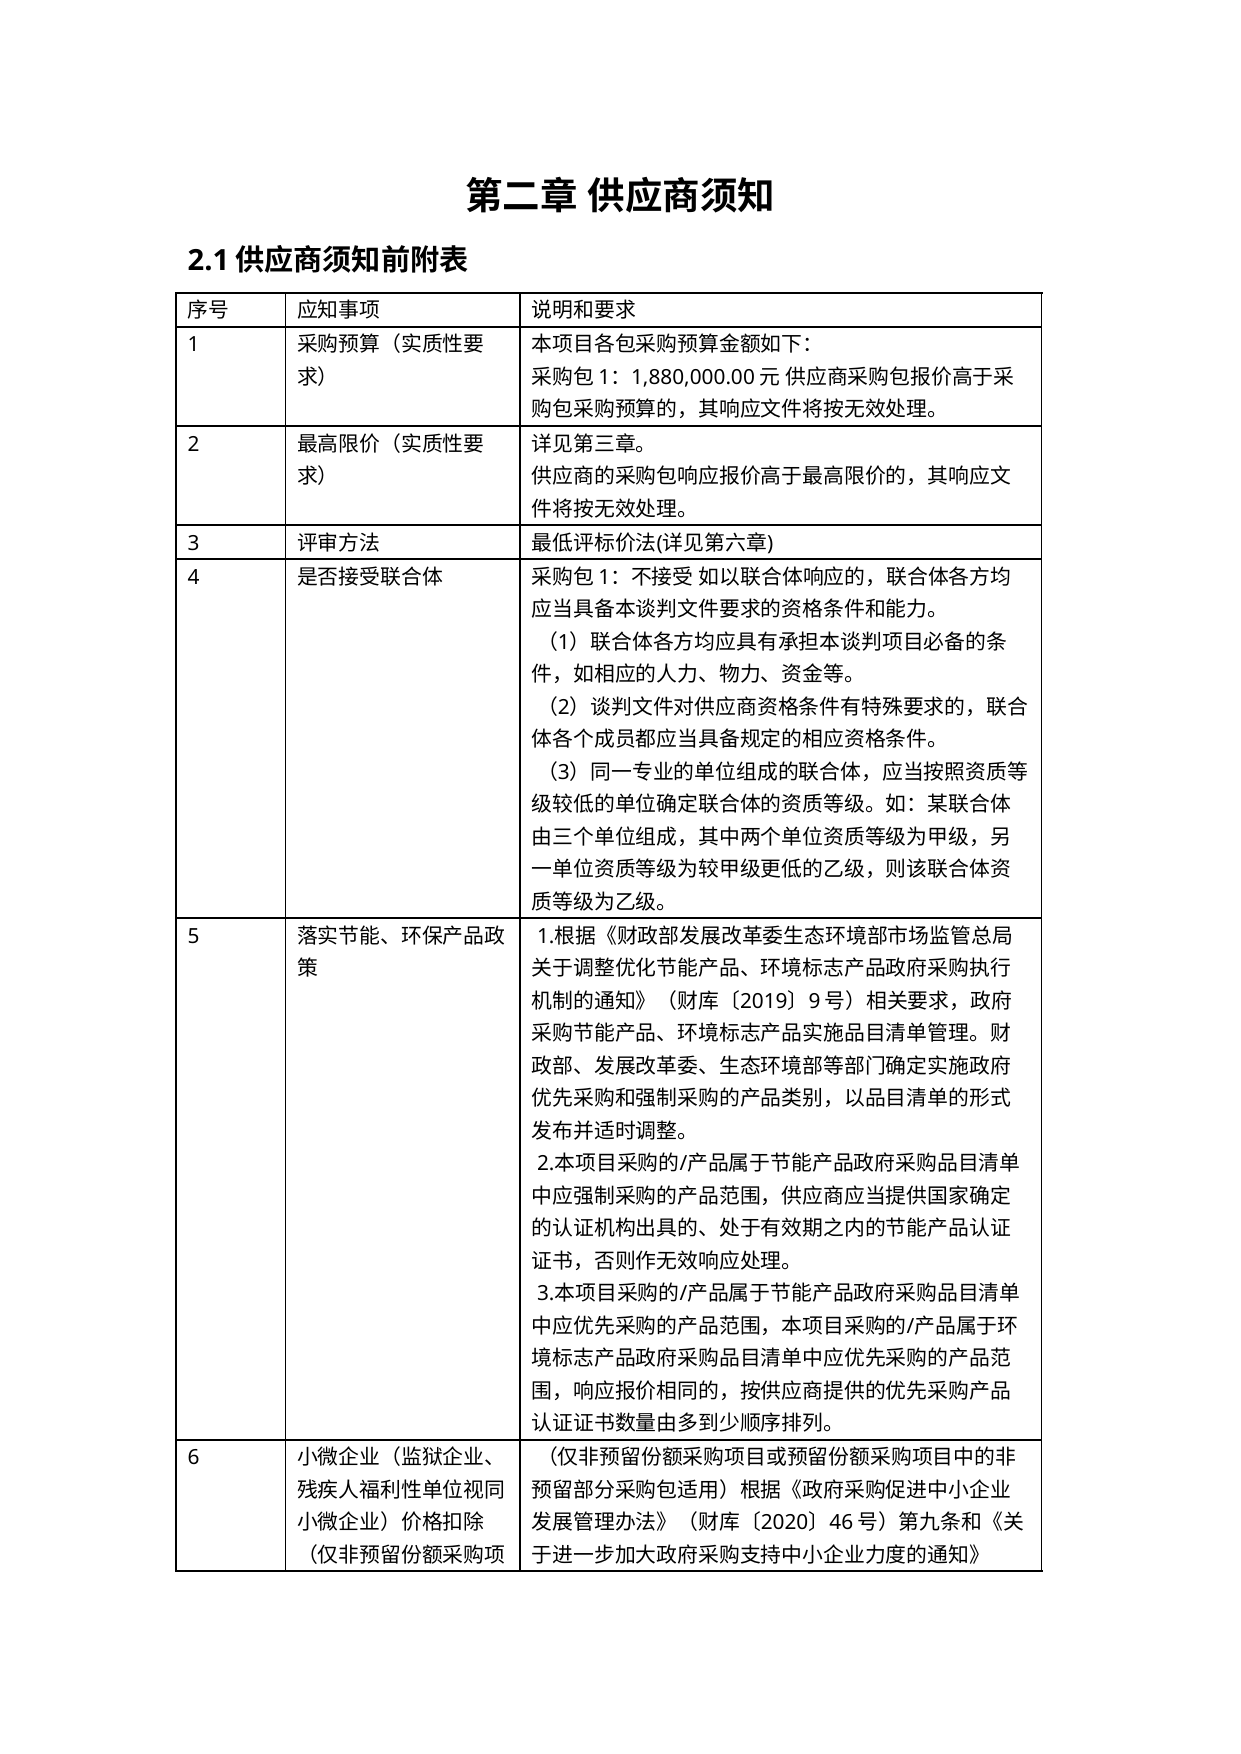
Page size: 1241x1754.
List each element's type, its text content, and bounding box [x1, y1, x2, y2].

table_cell 采购预算（实质性要求） [286, 328, 519, 425]
table_cell 落实节能、环保产品政策 [286, 919, 519, 1439]
table_cell 5 [177, 919, 285, 1439]
table_cell 2 [177, 427, 285, 524]
table_cell 1 [177, 328, 285, 425]
table_cell 1.根据《财政部发展改革委生态环境部市场监管总局关于调整优化节能产品、环境标志产品政府采购执行机制的通知》（财库〔2019〕9号）相关要求，政府采购节能产品、环境标志产品实施品目清单管理。财政部、发展改革委、生态环境部等部门确定实施政府优先采购和强制采购的产品类别，以品目清单的形式发布并适时调整。 2.本项目采购的/产品属于节能产品政府采购品目清单中应强制采购的产品范围，供应商应当提供国家确定的认证机构出具的、处于有效期之内的节能产品认证证书，否则作无效响应处理。 3.本项目采购的/产品属于节能产品政府采购品目清单中应优先采购的产品范围，本项目采购的/产品属于环境标志产品政府采购品目清单中应优先采购的产品范围，响应报价相同的，按供应商提供的优先采购产品认证证书数量由多到少顺序排列。 [521, 919, 1041, 1439]
table_cell 最高限价（实质性要求） [286, 427, 519, 524]
table_cell 评审方法 [286, 526, 519, 558]
table_header 说明和要求 [521, 294, 1041, 326]
table_cell 3 [177, 526, 285, 558]
table_cell 是否接受联合体 [286, 560, 519, 917]
table_cell 最低评标价法(详见第六章) [521, 526, 1041, 558]
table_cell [521, 1441, 1041, 1570]
table_header 序号 [177, 294, 285, 326]
table_cell 本项目各包采购预算金额如下： 采购包1：1,880,000.00元 供应商采购包报价高于采购包采购预算的，其响应文件将按无效处理。 [521, 328, 1041, 425]
table_cell 4 [177, 560, 285, 917]
table_cell 6 [177, 1441, 285, 1570]
table_cell 采购包1：不接受 如以联合体响应的，联合体各方均应当具备本谈判文件要求的资格条件和能力。 （1）联合体各方均应具有承担本谈判项目必备的条件，如相应的人力、物力、资金等。 （2）谈判文件对供应商资格条件有特殊要求的，联合体各个成员都应当具备规定的相应资格条件。 （3）同一专业的单位组成的联合体，应当按照资质等级较低的单位确定联合体的资质等级。如：某联合体由三个单位组成，其中两个单位资质等级为甲级，另一单位资质等级为较甲级更低的乙级，则该联合体资质等级为乙级。 [521, 560, 1041, 917]
table_cell 详见第三章。 供应商的采购包响应报价高于最高限价的，其响应文件将按无效处理。 [521, 427, 1041, 524]
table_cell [286, 1441, 519, 1570]
text 2.1供应商须知前附表 [187, 227, 1053, 292]
text 第二章 供应商须知 [187, 162, 1053, 227]
table_header 应知事项 [286, 294, 519, 326]
